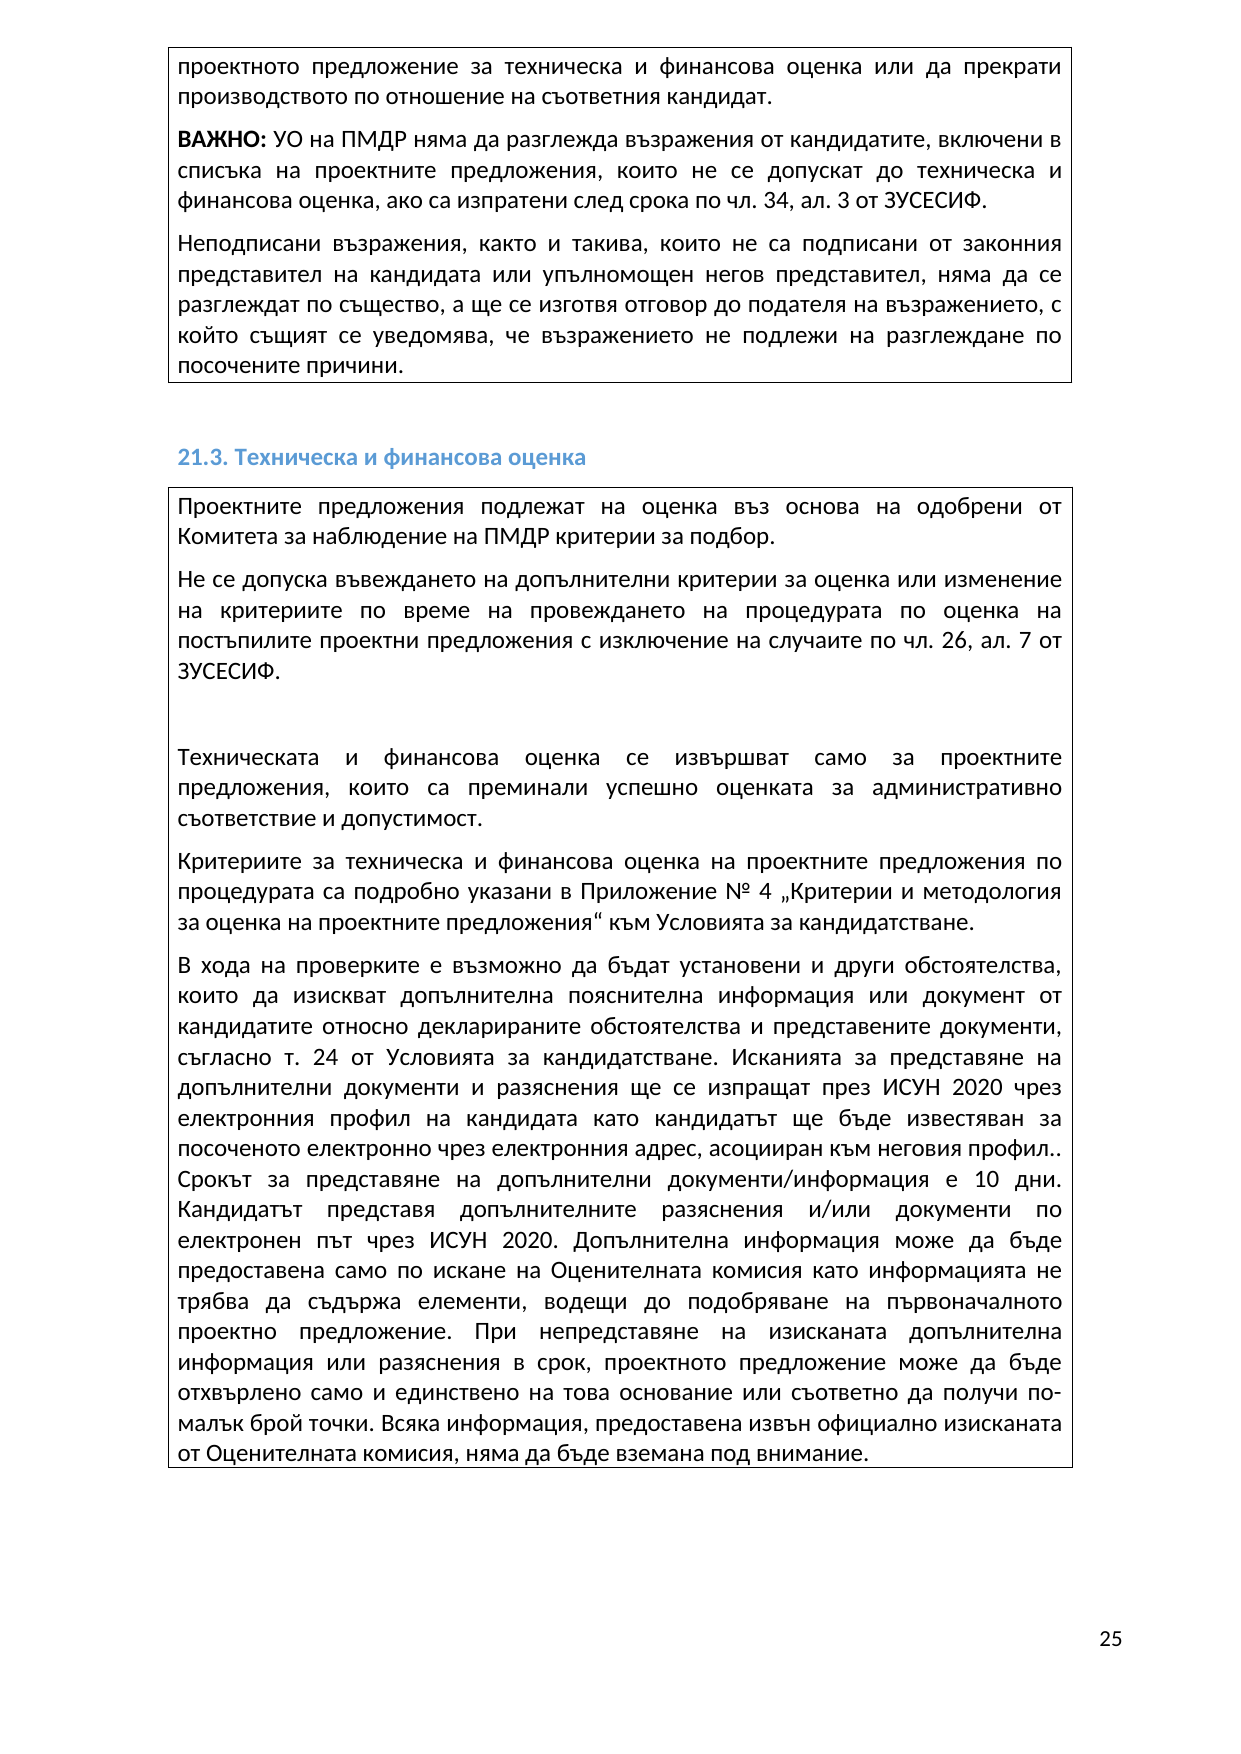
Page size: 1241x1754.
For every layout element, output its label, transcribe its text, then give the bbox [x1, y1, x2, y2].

list Критериите за техническа и финансова оценка на проектните предложения по процедурата са подробно указани в Приложение № 4 „Критерии и методология за оценка на проектните предложения“ към Условията за кандидатстване. [169, 842, 1072, 937]
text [169, 48, 1071, 111]
text ВАЖНО: УО на ПМДР няма да разглежда възражения от кандидатите, включени в списъка на проектните предложения, които не се допускат до техническа и финансова оценка, ако са изпратени след срока по чл. 34, ал. 3 от ЗУСЕСИФ. [169, 120, 1071, 215]
list В хода на проверките е възможно да бъдат установени и други обстоятелства, които да изискват допълнителна пояснителна информация или документ от кандидатите относно декларираните обстоятелства и представените документи, съгласно т. 24 от Условията за кандидатстване. Исканията за представяне на допълнителни документи и разяснения ще се изпращат през ИСУН 2020 чрез електронния профил на кандидата като кандидатът ще бъде известяван за посоченото електронно чрез електронния адрес, асоцииран към неговия профил.. Срокът за представяне на допълнителни документи/информация е 10 дни. Кандидатът представя допълнителните разяснения и/или документи по електронен път чрез ИСУН 2020. Допълнителна информация може да бъде предоставена само по искане на Оценителната комисия като информацията не трябва да съдържа елементи, водещи до подобряване на първоначалното проектно предложение. При непредставяне на изисканата допълнителна информация или разяснения в срок, проектното предложение може да бъде отхвърлено само и единствено на това основание или съответно да получи по-малък брой точки. Всяка информация, предоставена извън официално изисканата от Оценителната комисия, няма да бъде вземана под внимание. [169, 946, 1072, 1467]
list Техническата и финансова оценка се извършват само за проектните предложения, които са преминали успешно оценката за административно съответствие и допустимост. [169, 738, 1072, 832]
list Проектните предложения подлежат на оценка въз основа на одобрени от Комитета за наблюдение на ПМДР критерии за подбор. [169, 488, 1072, 551]
text Неподписани възражения, както и такива, които не са подписани от законния представител на кандидата или упълномощен негов представител, няма да се разглеждат по същество, а ще се изготвя отговор до подателя на възражението, с който същият се уведомява, че възражението не подлежи на разглеждане по посочените причини. [169, 224, 1071, 382]
list Не се допуска въвеждането на допълнителни критерии за оценка или изменение на критериите по време на провеждането на процедурата по оценка на постъпилите проектни предложения с изключение на случаите по чл. 26, ал. 7 от ЗУСЕСИФ. [169, 560, 1072, 685]
subtitle 21.3. Техническа и финансова оценка [177, 441, 1063, 472]
